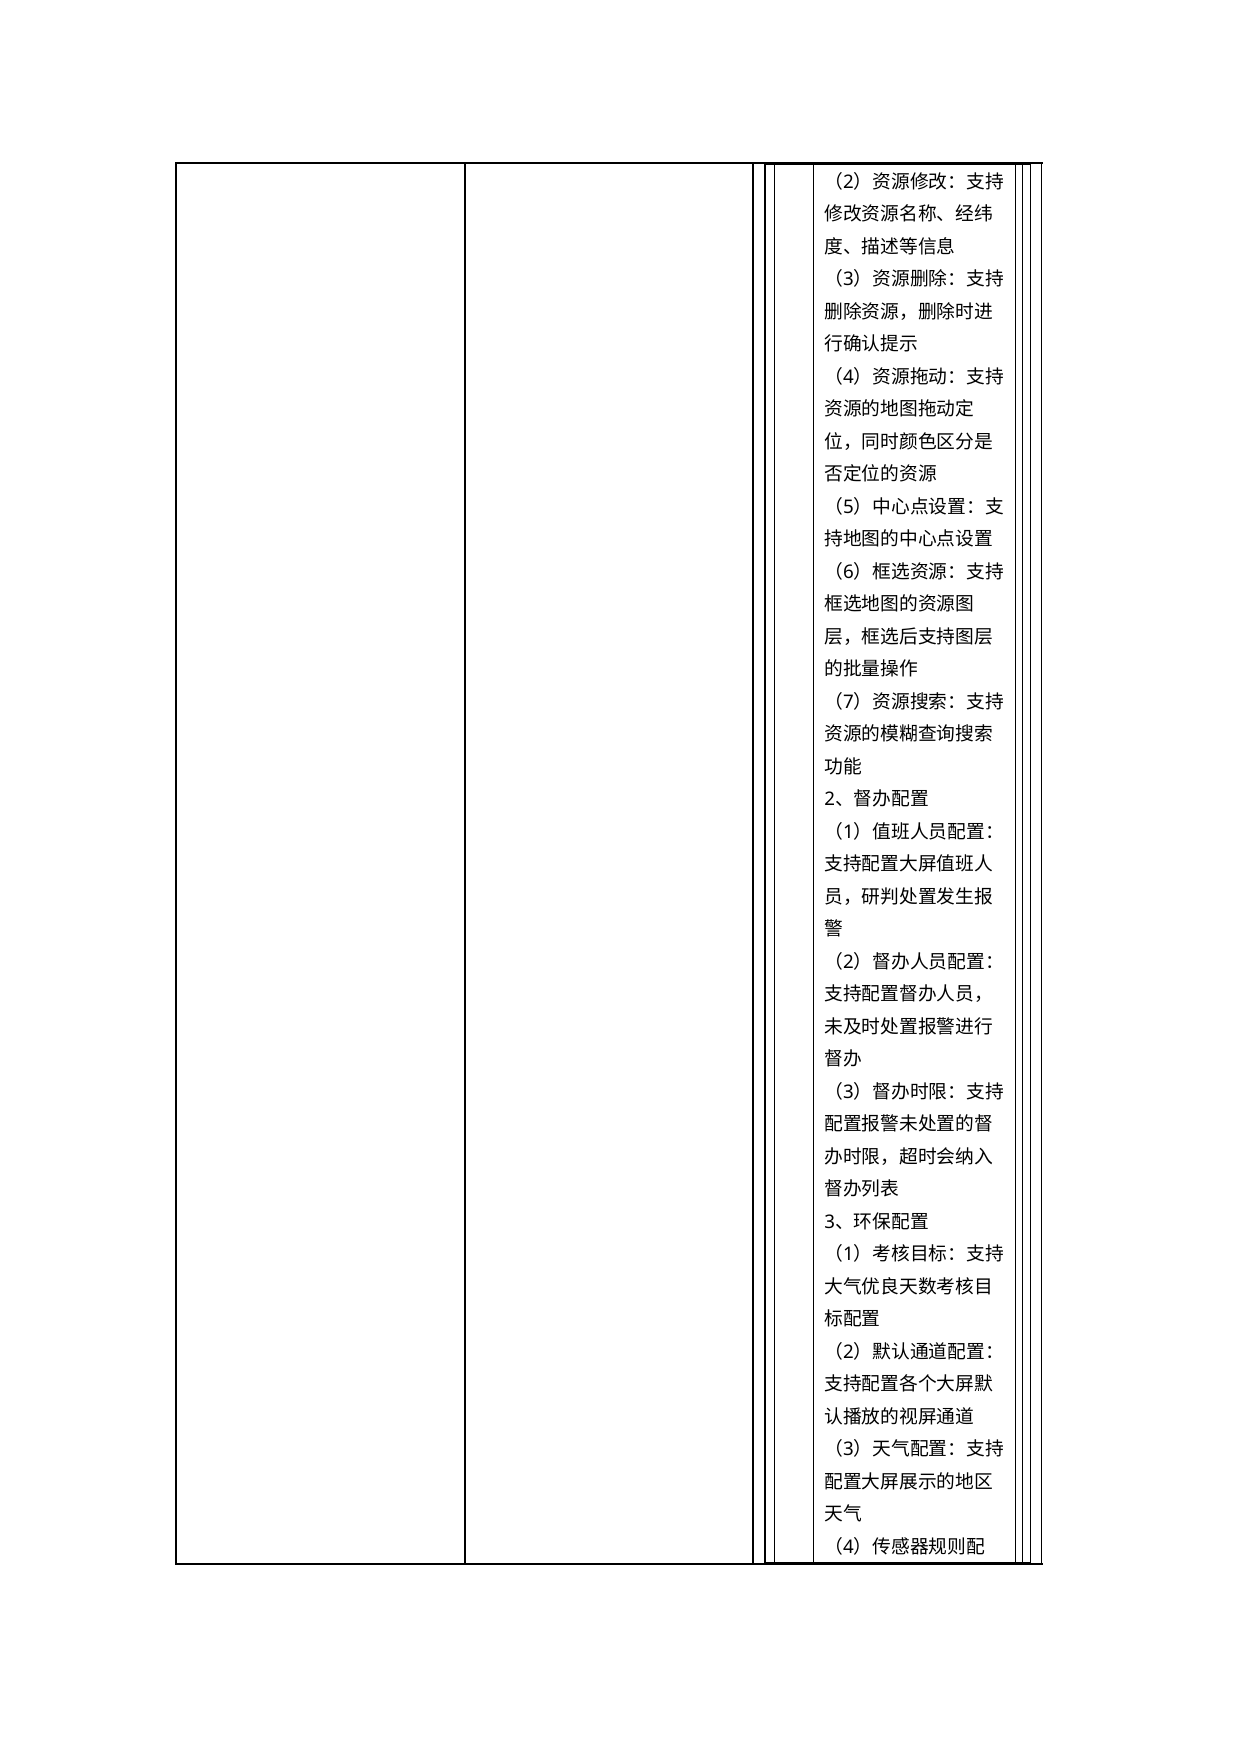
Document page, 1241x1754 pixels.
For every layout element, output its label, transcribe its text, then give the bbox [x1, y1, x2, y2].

table_cell 1 [177, 164, 464, 1563]
table_cell [1016, 165, 1022, 1562]
table_cell [775, 165, 813, 1562]
table_cell [766, 165, 774, 1562]
table_cell [754, 164, 764, 1563]
table_cell [1023, 165, 1030, 1562]
table_cell [814, 165, 1015, 1562]
table_cell [1031, 164, 1041, 1563]
table_cell [466, 164, 752, 1563]
